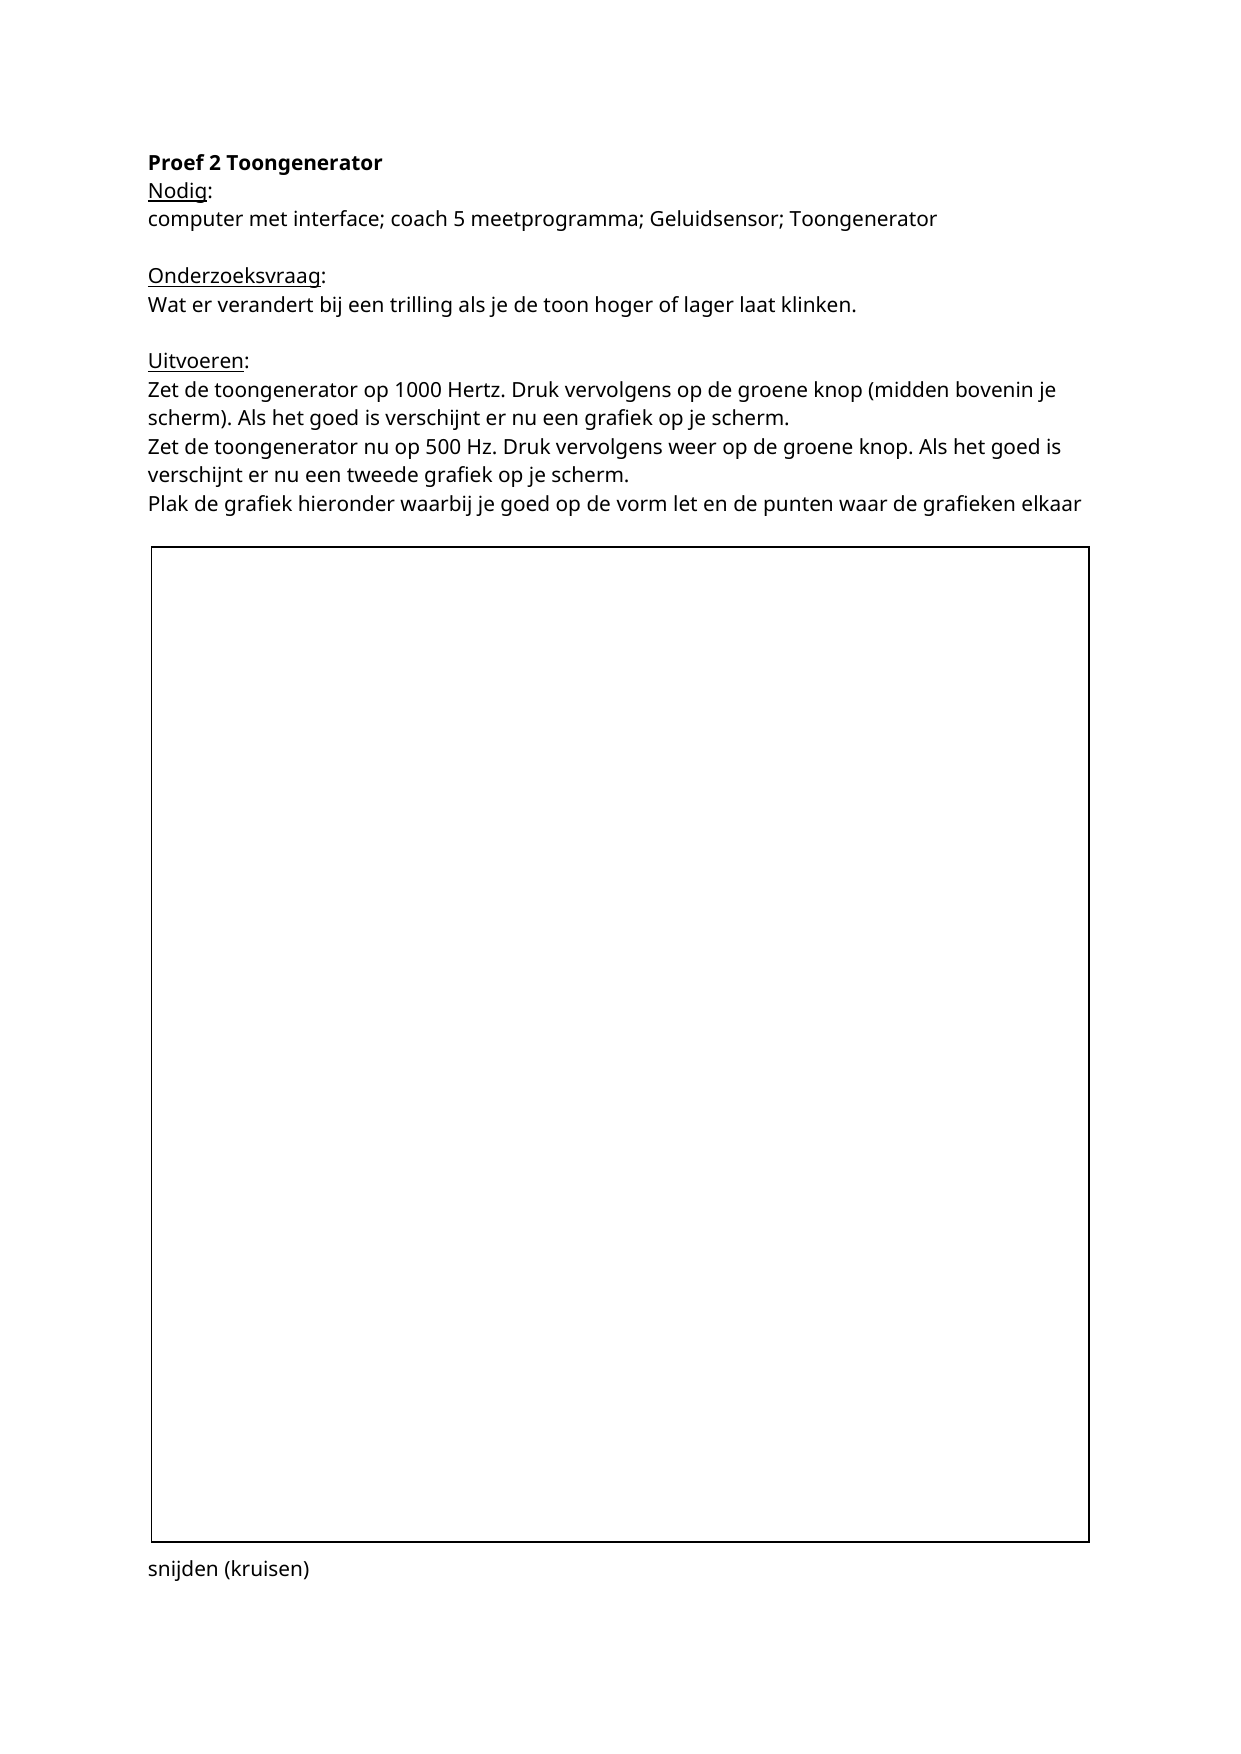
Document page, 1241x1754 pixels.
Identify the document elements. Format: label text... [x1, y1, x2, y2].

text Zet de toongenerator op 1000 Hertz. Druk vervolgens op de groene knop (midden bovenin je scherm). Als het goed is verschijnt er nu een grafiek op je scherm. [148, 375, 1093, 432]
text Nodig: [148, 176, 1093, 204]
text Zet de toongenerator nu op 500 Hz. Druk vervolgens weer op de groene knop. Als het goed is verschijnt er nu een tweede grafiek op je scherm. [148, 432, 1093, 489]
text Proef 2 Toongenerator [148, 148, 1093, 176]
text Wat er verandert bij een trilling als je de toon hoger of lager laat klinken. [148, 290, 1093, 318]
text Uitvoeren: [148, 347, 1093, 375]
text computer met interface; coach 5 meetprogramma; Geluidsensor; Toongenerator [148, 204, 1093, 233]
text Plak de grafiek hieronder waarbij je goed op de vorm let en de punten waar de grafieken elkaar snijden (kruisen) [148, 489, 1093, 1583]
text Onderzoeksvraag: [148, 261, 1093, 290]
